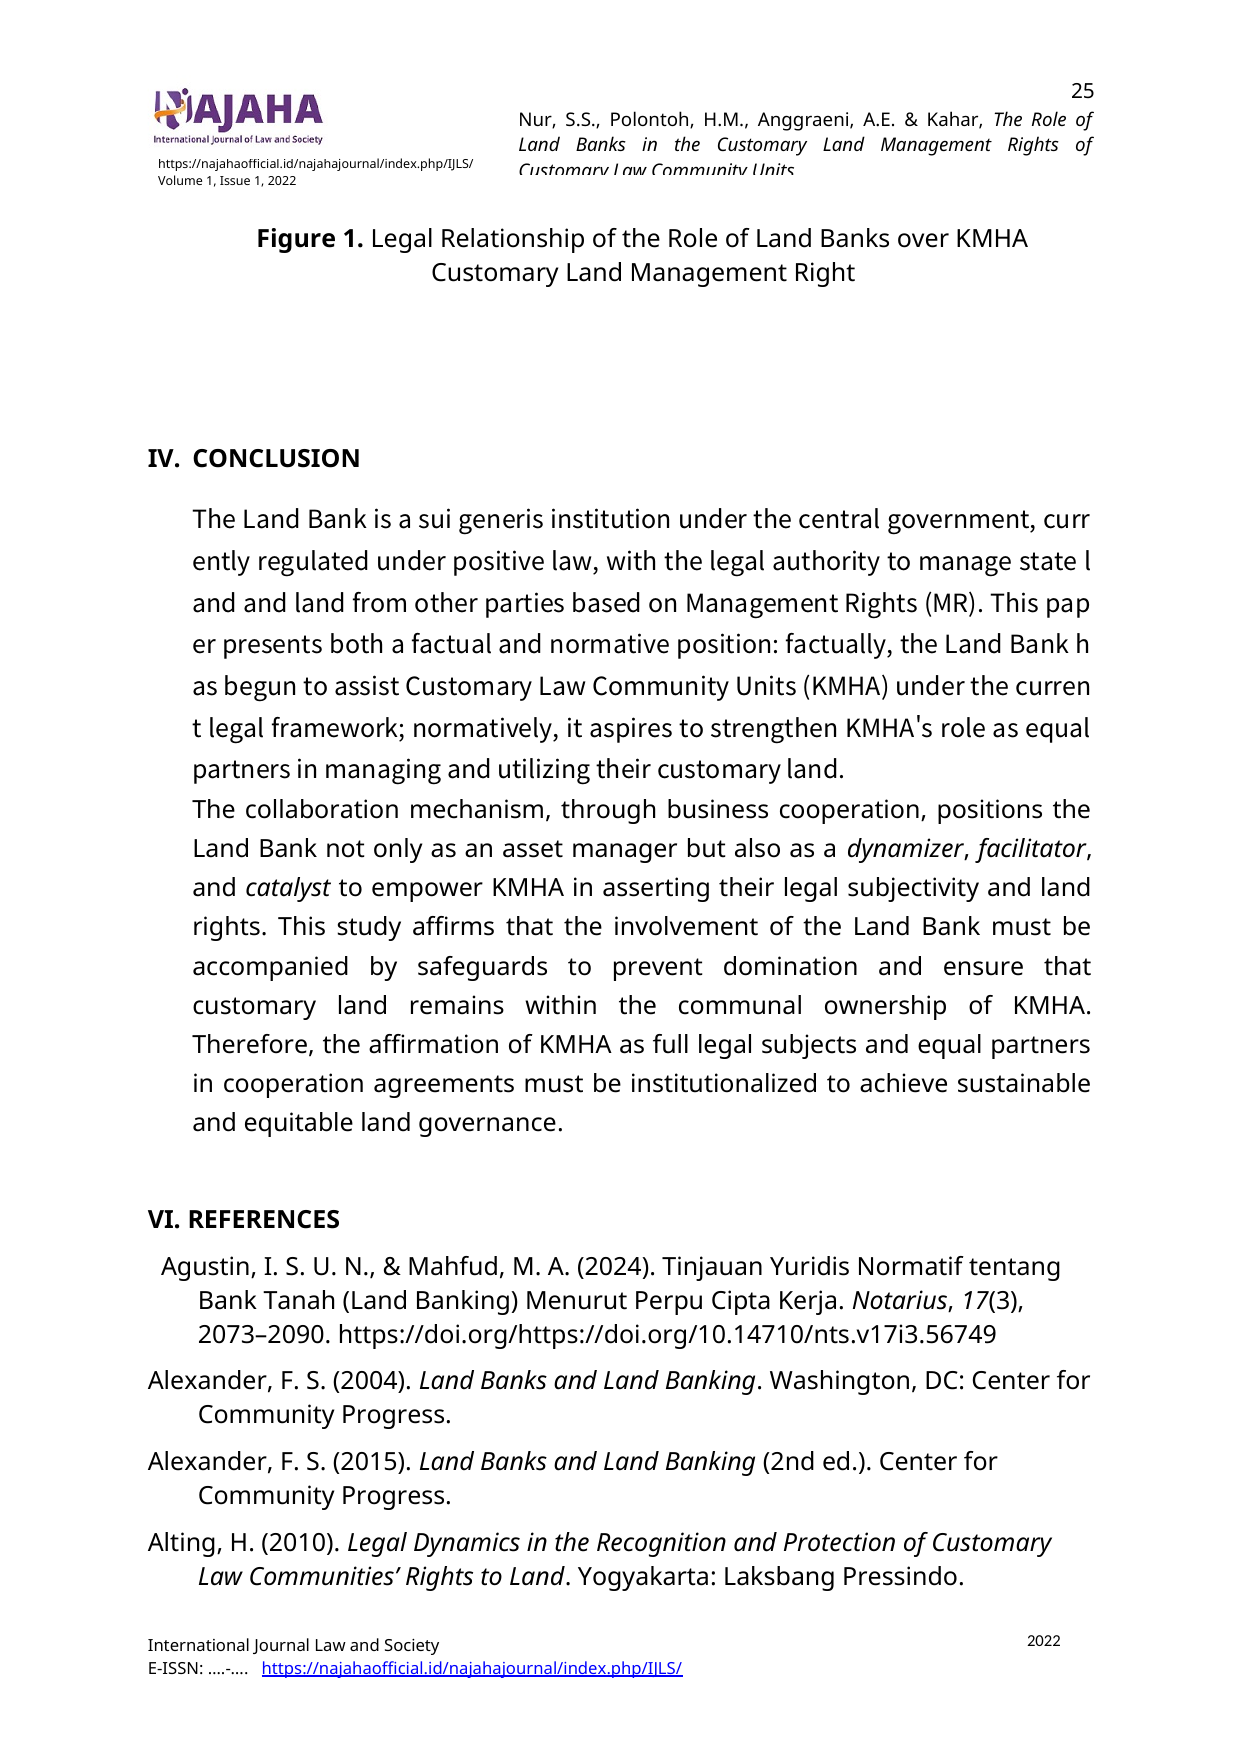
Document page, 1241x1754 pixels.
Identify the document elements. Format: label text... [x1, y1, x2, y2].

text Alting, H. (2010). Legal Dynamics in the Recognition and Protection of Customary Law Communities’ Rights to Land. Yogyakarta: Laksbang Pressindo. [148, 1524, 1092, 1592]
text Agustin, I. S. U. N., & Mahfud, M. A. (2024). Tinjauan Yuridis Normatif tentang Bank Tanah (Land Banking) Menurut Perpu Cipta Kerja. Notarius, 17(3), 2073–2090. https://doi.org/https://doi.org/10.14710/nts.v17i3.56749 [148, 1248, 1092, 1350]
text Figure 1. Legal Relationship of the Role of Land Banks over KMHA Customary Land Management Right [192, 221, 1093, 289]
text Alexander, F. S. (2015). Land Banks and Land Banking (2nd ed.). Center for Community Progress. [148, 1443, 1092, 1512]
list The Land Bank is a sui generis institution under the central government, currently regulated under positive law, with the legal authority to manage state land and land from other parties based on Management Rights (MR). This paper presents both a factual and normative position: factually, the Land Bank has begun to assist Customary Law Community Units (KMHA) under the current legal framework; normatively, it aspires to strengthen KMHA's role as equal partners in managing and utilizing their customary land. [192, 500, 1092, 786]
picture [147, 75, 328, 159]
list The collaboration mechanism, through business cooperation, positions the Land Bank not only as an asset manager but also as a dynamizer, facilitator, and catalyst to empower KMHA in asserting their legal subjectivity and land rights. This study affirms that the involvement of the Land Bank must be accompanied by safeguards to prevent domination and ensure that customary land remains within the communal ownership of KMHA. Therefore, the affirmation of KMHA as full legal subjects and equal partners in cooperation agreements must be institutionalized to achieve sustainable and equitable land governance. [192, 792, 1092, 1139]
text Alexander, F. S. (2004). Land Banks and Land Banking. Washington, DC: Center for Community Progress. [148, 1363, 1092, 1431]
list CONCLUSION [148, 441, 1092, 475]
text VI. REFERENCES [148, 1202, 1092, 1236]
